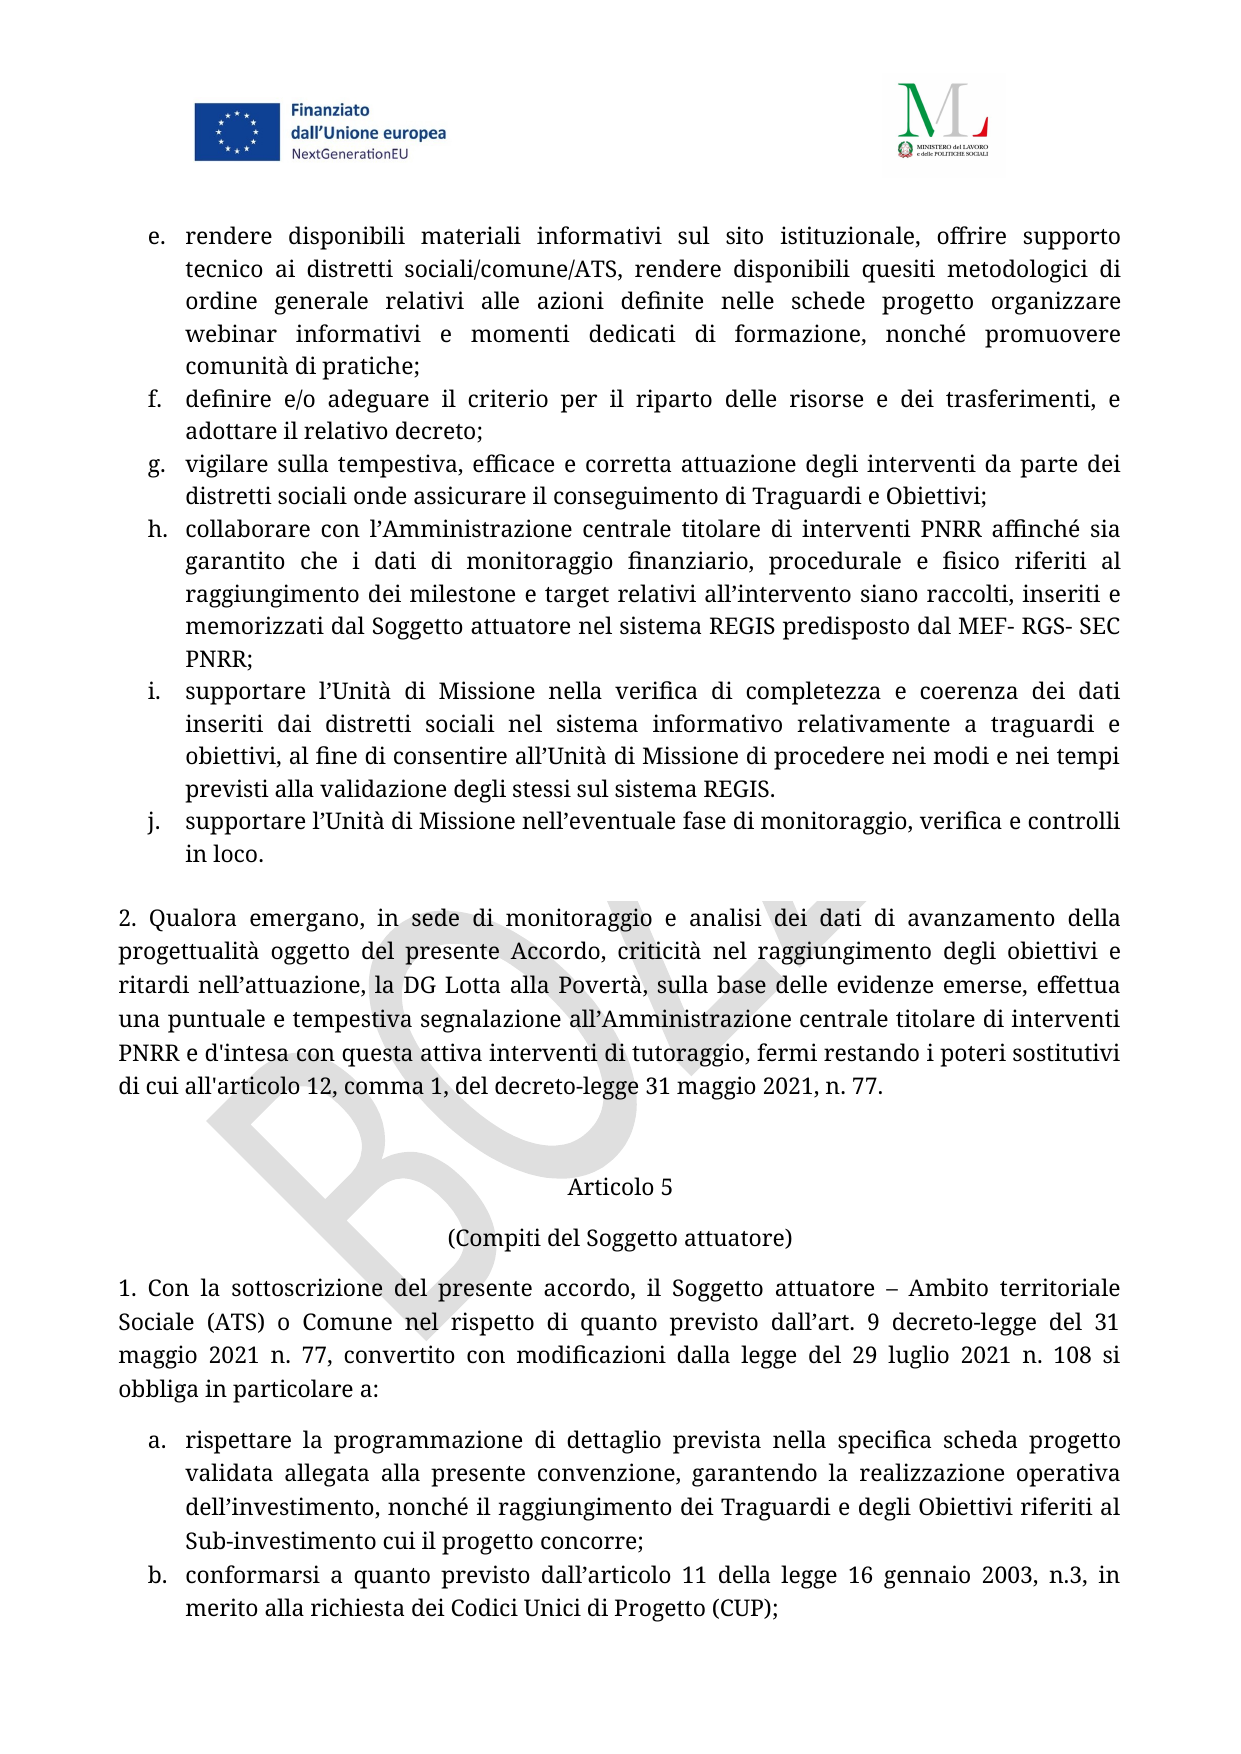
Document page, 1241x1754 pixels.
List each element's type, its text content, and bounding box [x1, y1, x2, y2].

list collaborare con l’Amministrazione centrale titolare di interventi PNRR affinché sia garantito che i dati di monitoraggio finanziario, procedurale e fisico riferiti al raggiungimento dei milestone e target relativi all’intervento siano raccolti, inseriti e memorizzati dal Soggetto attuatore nel sistema REGIS predisposto dal MEF- RGS- SEC PNRR; [148, 511, 1122, 674]
list rendere disponibili materiali informativi sul sito istituzionale, offrire supporto tecnico ai distretti sociali/comune/ATS, rendere disponibili quesiti metodologici di ordine generale relativi alle azioni definite nelle schede progetto organizzare webinar informativi e momenti dedicati di formazione, nonché promuovere comunità di pratiche; [148, 219, 1122, 381]
list rispettare la programmazione di dettaglio prevista nella specifica scheda progetto validata allegata alla presente convenzione, garantendo la realizzazione operativa dell’investimento, nonché il raggiungimento dei Traguardi e degli Obiettivi riferiti al Sub-investimento cui il progetto concorre; [148, 1423, 1122, 1556]
list conformarsi a quanto previsto dall’articolo 11 della legge 16 gennaio 2003, n.3, in merito alla richiesta dei Codici Unici di Progetto (CUP); [148, 1558, 1122, 1623]
picture [193, 97, 453, 163]
list supportare l’Unità di Missione nella verifica di completezza e coerenza dei dati inseriti dai distretti sociali nel sistema informativo relativamente a traguardi e obiettivi, al fine di consentire all’Unità di Missione di procedere nei modi e nei tempi previsti alla validazione degli stessi sul sistema REGIS. [148, 674, 1122, 804]
text 2. Qualora emergano, in sede di monitoraggio e analisi dei dati di avanzamento della progettualità oggetto del presente Accordo, criticità nel raggiungimento degli obiettivi e ritardi nell’attuazione, la DG Lotta alla Povertà, sulla base delle evidenze emerse, effettua una puntuale e tempestiva segnalazione all’Amministrazione centrale titolare di interventi PNRR e d'intesa con questa attiva interventi di tutoraggio, fermi restando i poteri sostitutivi di cui all'articolo 12, comma 1, del decreto-legge 31 maggio 2021, n. 77. [118, 901, 1122, 1101]
picture [881, 73, 1007, 178]
list vigilare sulla tempestiva, efficace e corretta attuazione degli interventi da parte dei distretti sociali onde assicurare il conseguimento di Traguardi e Obiettivi; [148, 446, 1122, 511]
text 1. Con la sottoscrizione del presente accordo, il Soggetto attuatore – Ambito territoriale Sociale (ATS) o Comune nel rispetto di quanto previsto dall’art. 9 decreto-legge del 31 maggio 2021 n. 77, convertito con modificazioni dalla legge del 29 luglio 2021 n. 108 si obbliga in particolare a: [118, 1272, 1122, 1404]
list supportare l’Unità di Missione nell’eventuale fase di monitoraggio, verifica e controlli in loco. [148, 804, 1122, 869]
text Articolo 5 [118, 1171, 1122, 1202]
list definire e/o adeguare il criterio per il riparto delle risorse e dei trasferimenti, e adottare il relativo decreto; [148, 381, 1122, 446]
text (Compiti del Soggetto attuatore) [118, 1221, 1122, 1253]
